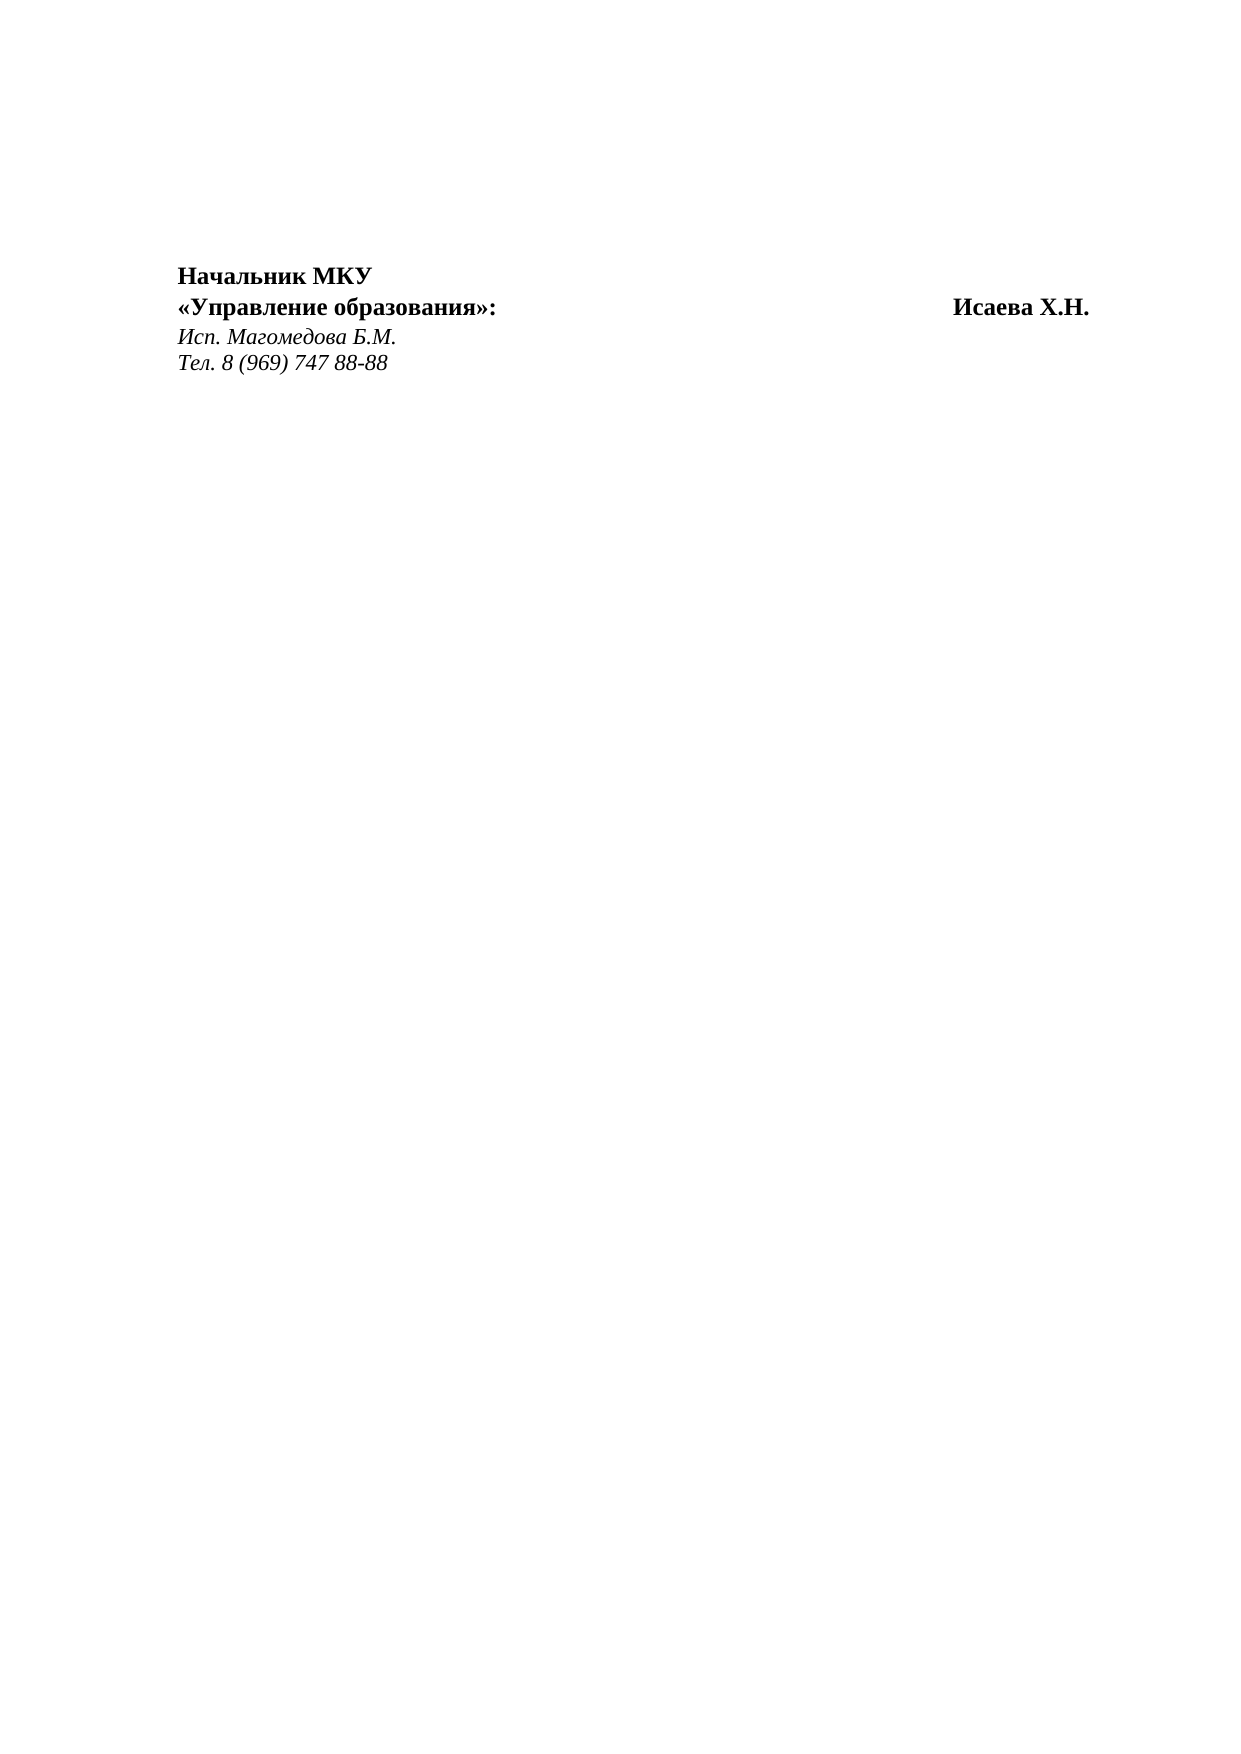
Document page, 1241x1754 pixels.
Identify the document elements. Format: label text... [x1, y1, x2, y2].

text Исп. Магомедова Б.М. [177, 323, 1139, 349]
text Тел. 8 (969) 747 88-88 [177, 349, 1139, 375]
text Начальник МКУ [177, 261, 1150, 290]
text «Управление образования»: Исаева Х.Н. [177, 292, 1139, 321]
